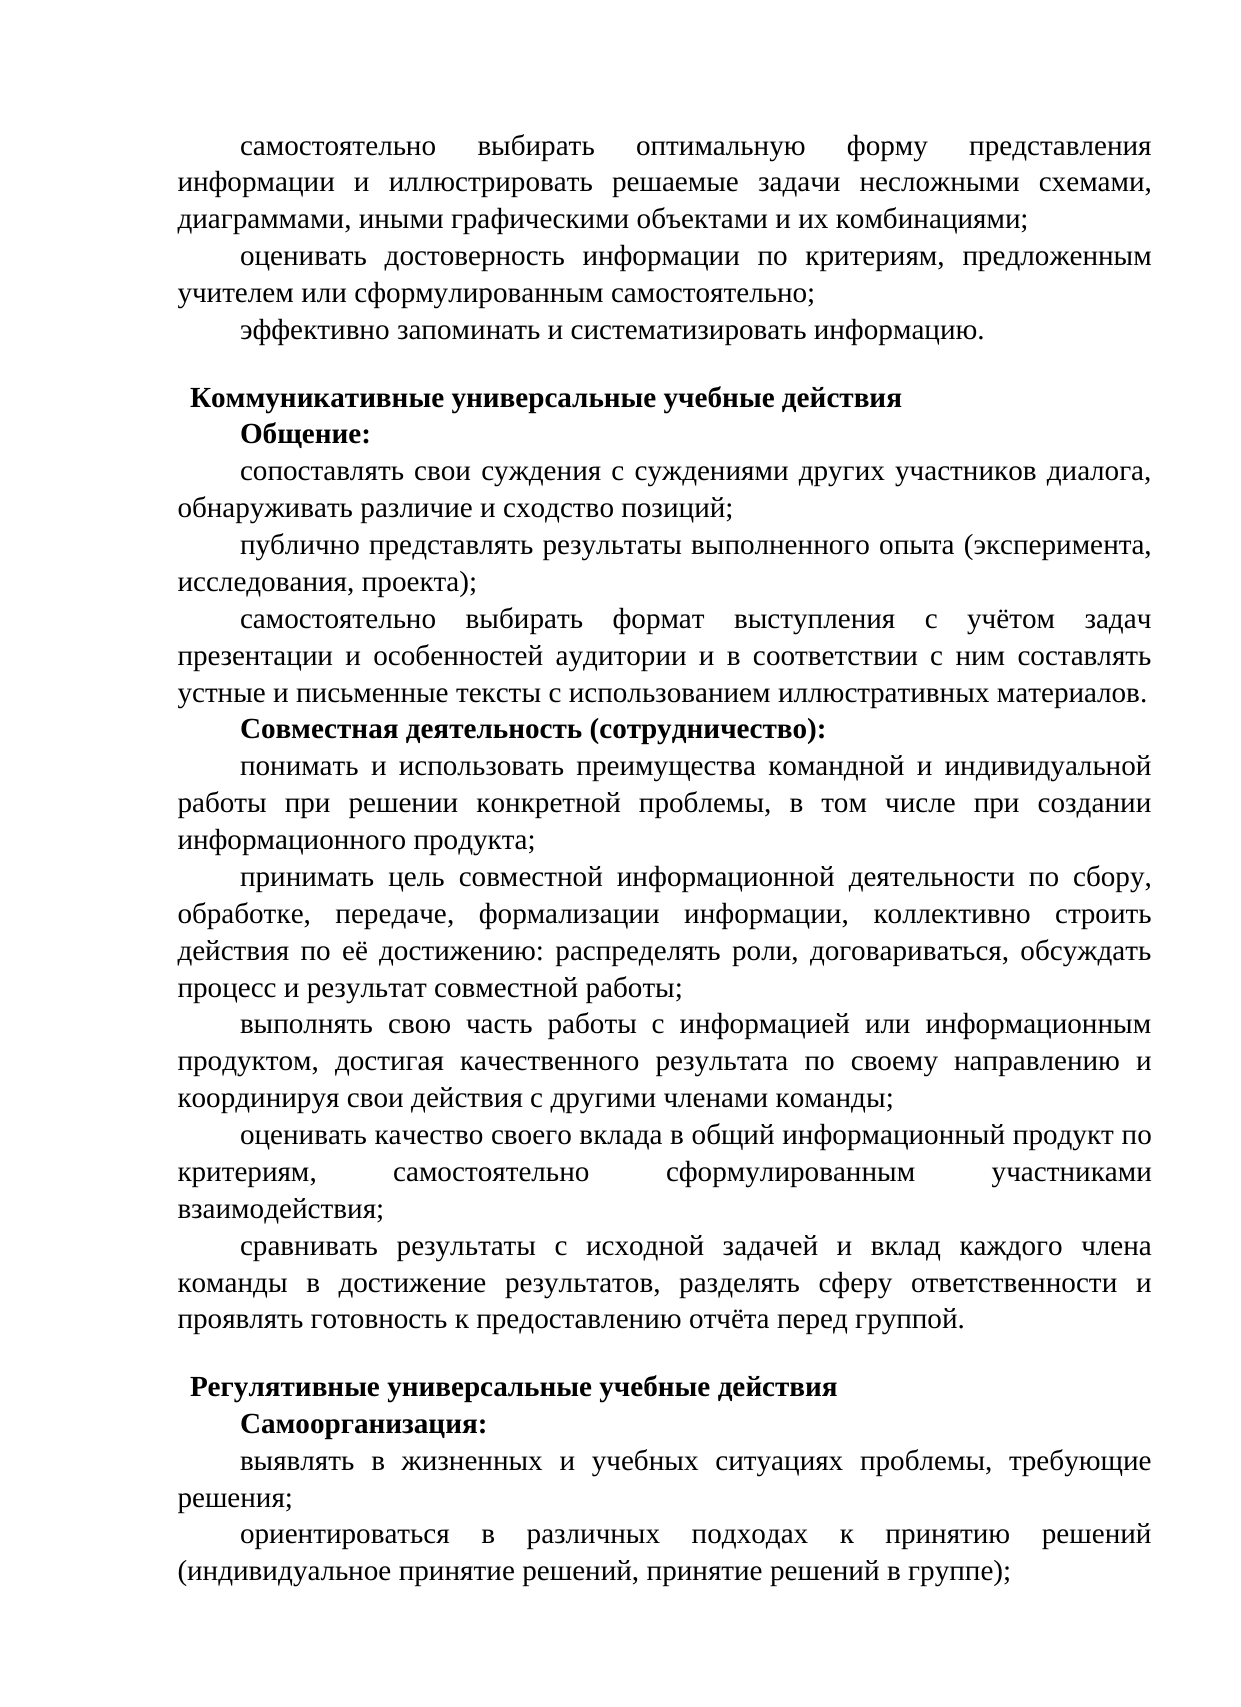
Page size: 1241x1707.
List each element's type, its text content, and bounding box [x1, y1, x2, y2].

text понимать и использовать преимущества командной и индивидуальной работы при решении конкретной проблемы, в том числе при создании информационного продукта; [177, 748, 1152, 856]
text сравнивать результаты с исходной задачей и вклад каждого члена команды в достижение результатов, разделять сферу ответственности и проявлять готовность к предоставлению отчёта перед группой. [177, 1228, 1152, 1335]
text выполнять свою часть работы с информацией или информационным продуктом, достигая качественного результата по своему направлению и координируя свои действия с другими членами команды; [177, 1007, 1152, 1114]
text самостоятельно выбирать формат выступления с учётом задач презентации и особенностей аудитории и в соответствии с ним составлять устные и письменные тексты с использованием иллюстративных материалов. [177, 601, 1152, 708]
text эффективно запоминать и систематизировать информацию. [177, 312, 1152, 346]
text выявлять в жизненных и учебных ситуациях проблемы, требующие решения; [177, 1443, 1152, 1513]
text сопоставлять свои суждения с суждениями других участников диалога, обнаруживать различие и сходство позиций; [177, 453, 1152, 524]
text Самоорганизация: [177, 1406, 1152, 1439]
text публично представлять результаты выполненного опыта (эксперимента, исследования, проекта); [177, 527, 1152, 598]
text оценивать качество своего вклада в общий информационный продукт по критериям, самостоятельно сформулированным участниками взаимодействия; [177, 1117, 1152, 1224]
text Общение: [177, 417, 1152, 450]
text оценивать достоверность информации по критериям, предложенным учителем или сформулированным самостоятельно; [177, 238, 1152, 309]
text ориентироваться в различных подходах к принятию решений (индивидуальное принятие решений, принятие решений в группе); [177, 1517, 1152, 1587]
text самостоятельно выбирать оптимальную форму представления информации и иллюстрировать решаемые задачи несложными схемами, диаграммами, иными графическими объектами и их комбинациями; [177, 128, 1152, 235]
text Регулятивные универсальные учебные действия [190, 1369, 1152, 1403]
text Совместная деятельность (сотрудничество): [177, 712, 1152, 745]
text Коммуникативные универсальные учебные действия [190, 380, 1152, 413]
text принимать цель совместной информационной деятельности по сбору, обработке, передаче, формализации информации, коллективно строить действия по её достижению: распределять роли, договариваться, обсуждать процесс и результат совместной работы; [177, 859, 1152, 1003]
